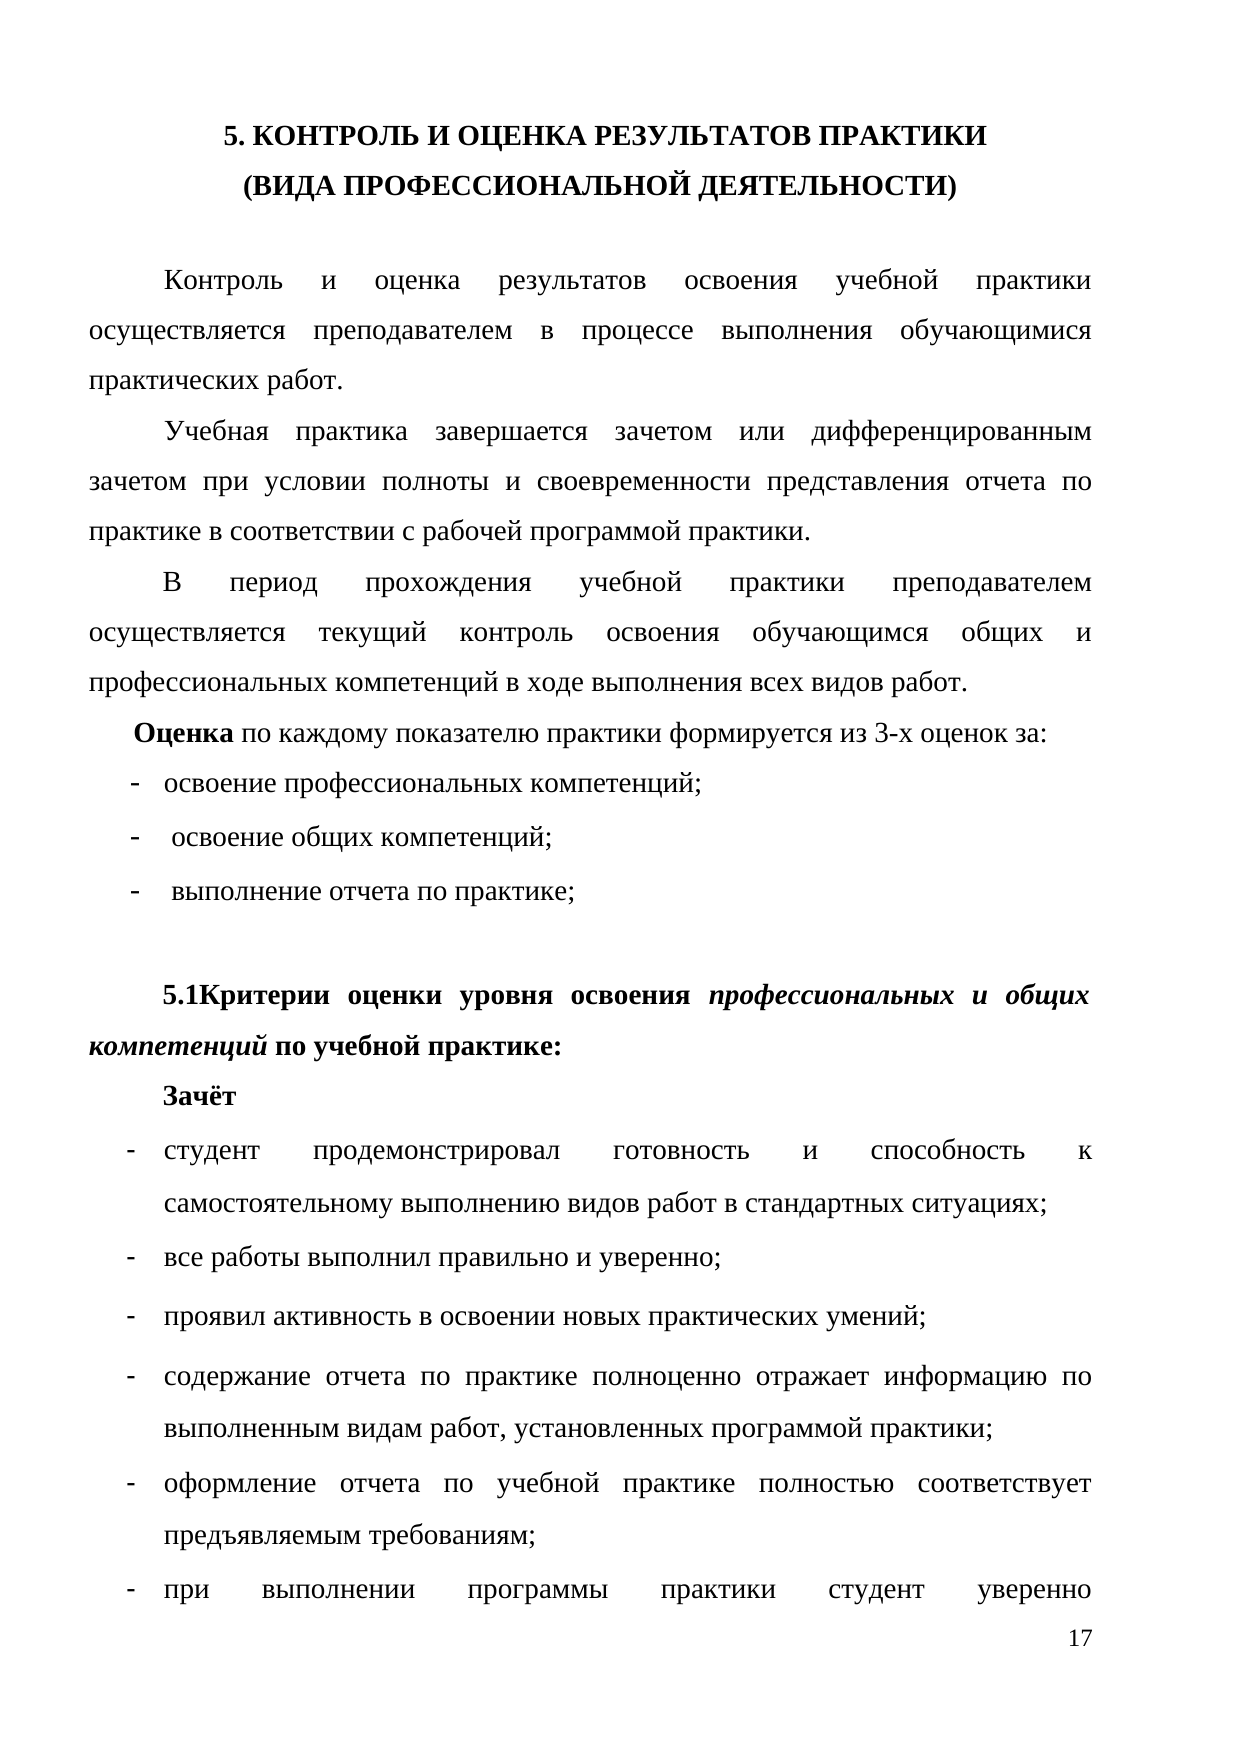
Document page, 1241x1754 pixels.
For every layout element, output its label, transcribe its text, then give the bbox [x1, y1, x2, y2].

list освоение общих компетенций; [126, 819, 1092, 855]
text Зачёт [89, 1078, 1092, 1112]
list проявил активность в освоении новых практических умений; [126, 1295, 1092, 1334]
list оформление отчета по учебной практике полностью соответствует предъявляемым требованиям; [126, 1461, 1092, 1551]
text Контроль и оценка результатов освоения учебной практики осуществляется преподавателем в процессе выполнения обучающимися практических работ. [89, 262, 1092, 396]
list студент продемонстрировал готовность и способность к самостоятельному выполнению видов работ в стандартных ситуациях; [126, 1128, 1092, 1218]
text Учебная практика завершается зачетом или дифференцированным зачетом при условии полноты и своевременности представления отчета по практике в соответствии с рабочей программой практики. [89, 413, 1092, 547]
text Оценка по каждому показателю практики формируется из 3-х оценок за: [89, 715, 1092, 748]
text 5.1Критерии оценки уровня освоения профессиональных и общих компетенций по учебной практике: [89, 977, 1092, 1061]
list выполнение отчета по практике; [126, 873, 1092, 909]
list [126, 1568, 1092, 1607]
list все работы выполнил правильно и уверенно; [126, 1235, 1092, 1275]
text (ВИДА ПРОФЕССИОНАЛЬНОЙ ДЕЯТЕЛЬНОСТИ) [89, 168, 1092, 202]
list содержание отчета по практике полноценно отражает информацию по выполненным видам работ, установленных программой практики; [126, 1354, 1092, 1444]
subtitle 5. КОНТРОЛЬ И ОЦЕНКА РЕЗУЛЬТАТОВ ПРАКТИКИ [89, 118, 1092, 152]
list освоение профессиональных компетенций; [126, 765, 1092, 801]
text В период прохождения учебной практики преподавателем осуществляется текущий контроль освоения обучающимся общих и профессиональных компетенций в ходе выполнения всех видов работ. [89, 564, 1092, 698]
